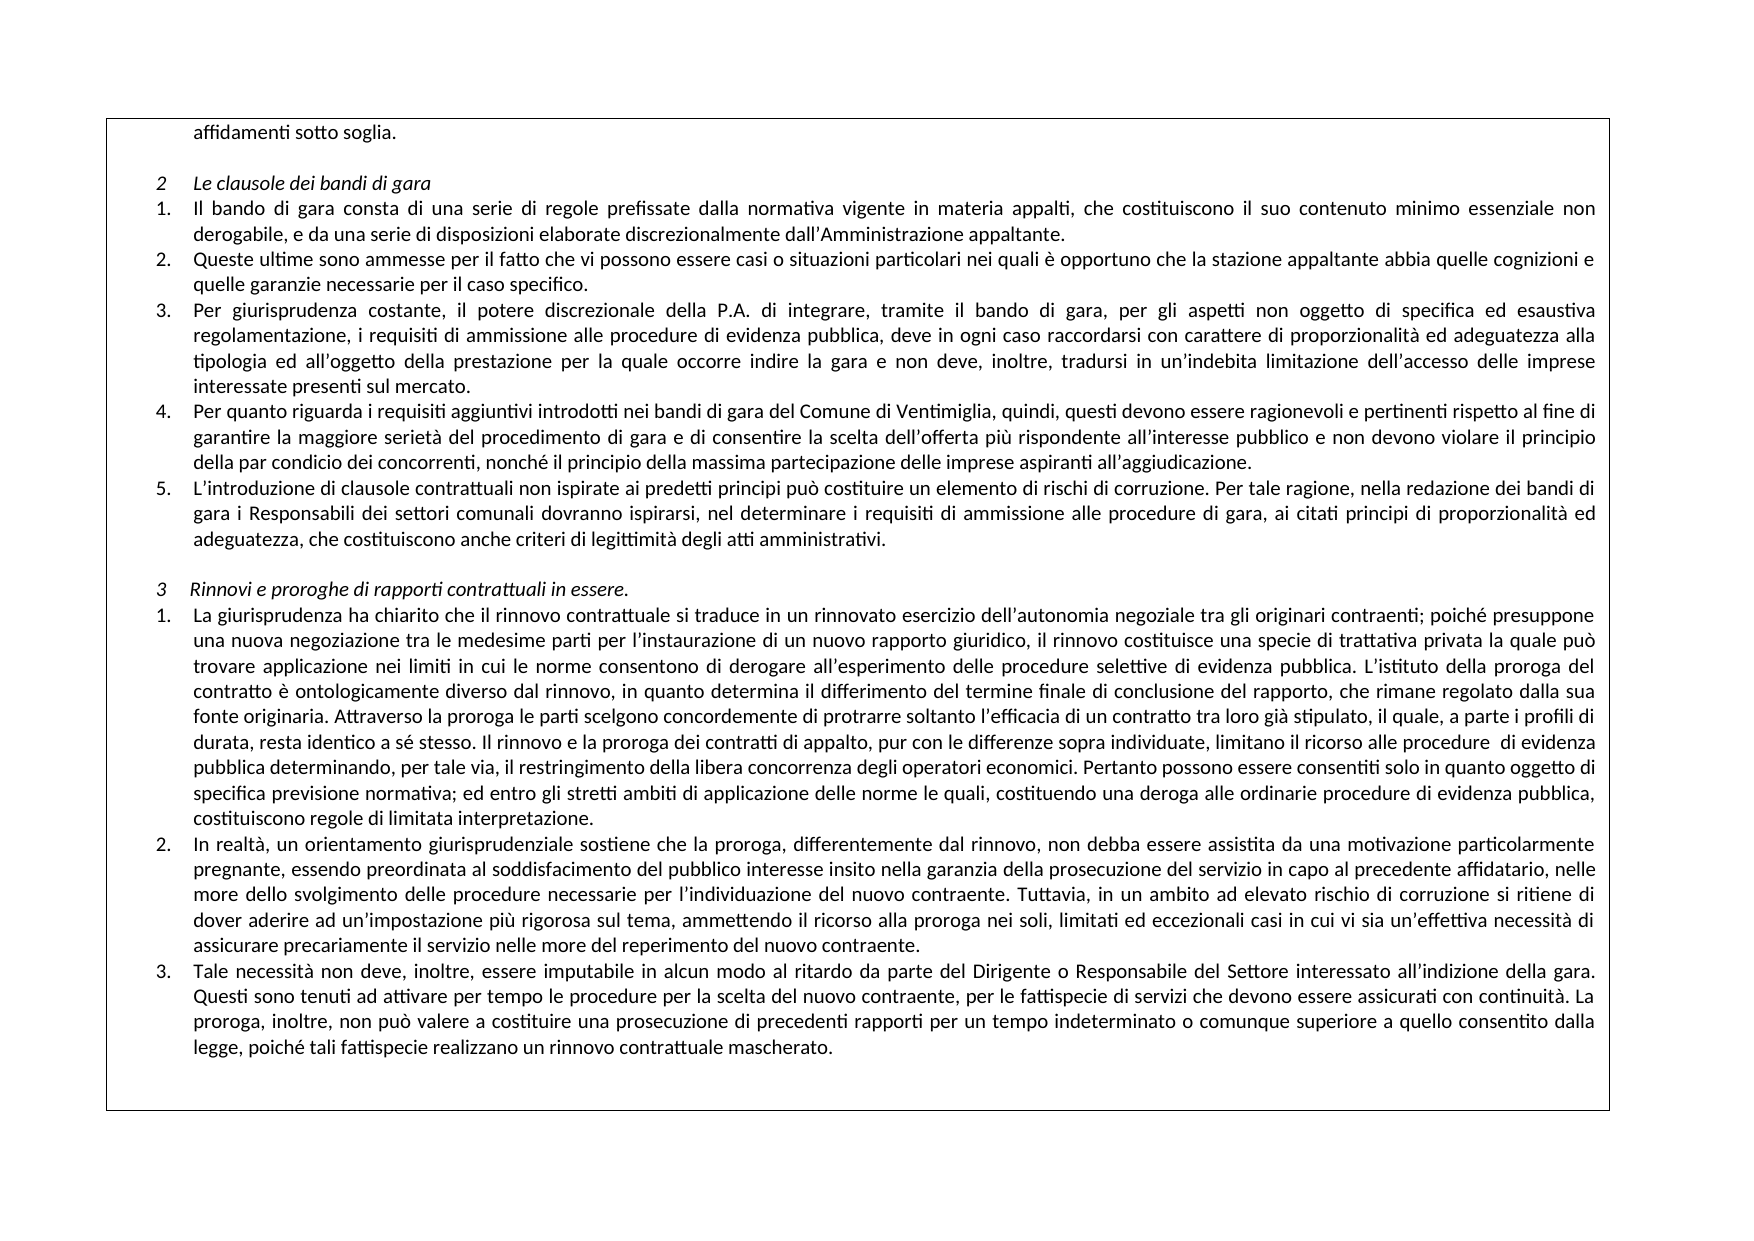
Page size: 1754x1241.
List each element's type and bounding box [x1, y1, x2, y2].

table_cell [107, 119, 1609, 1110]
